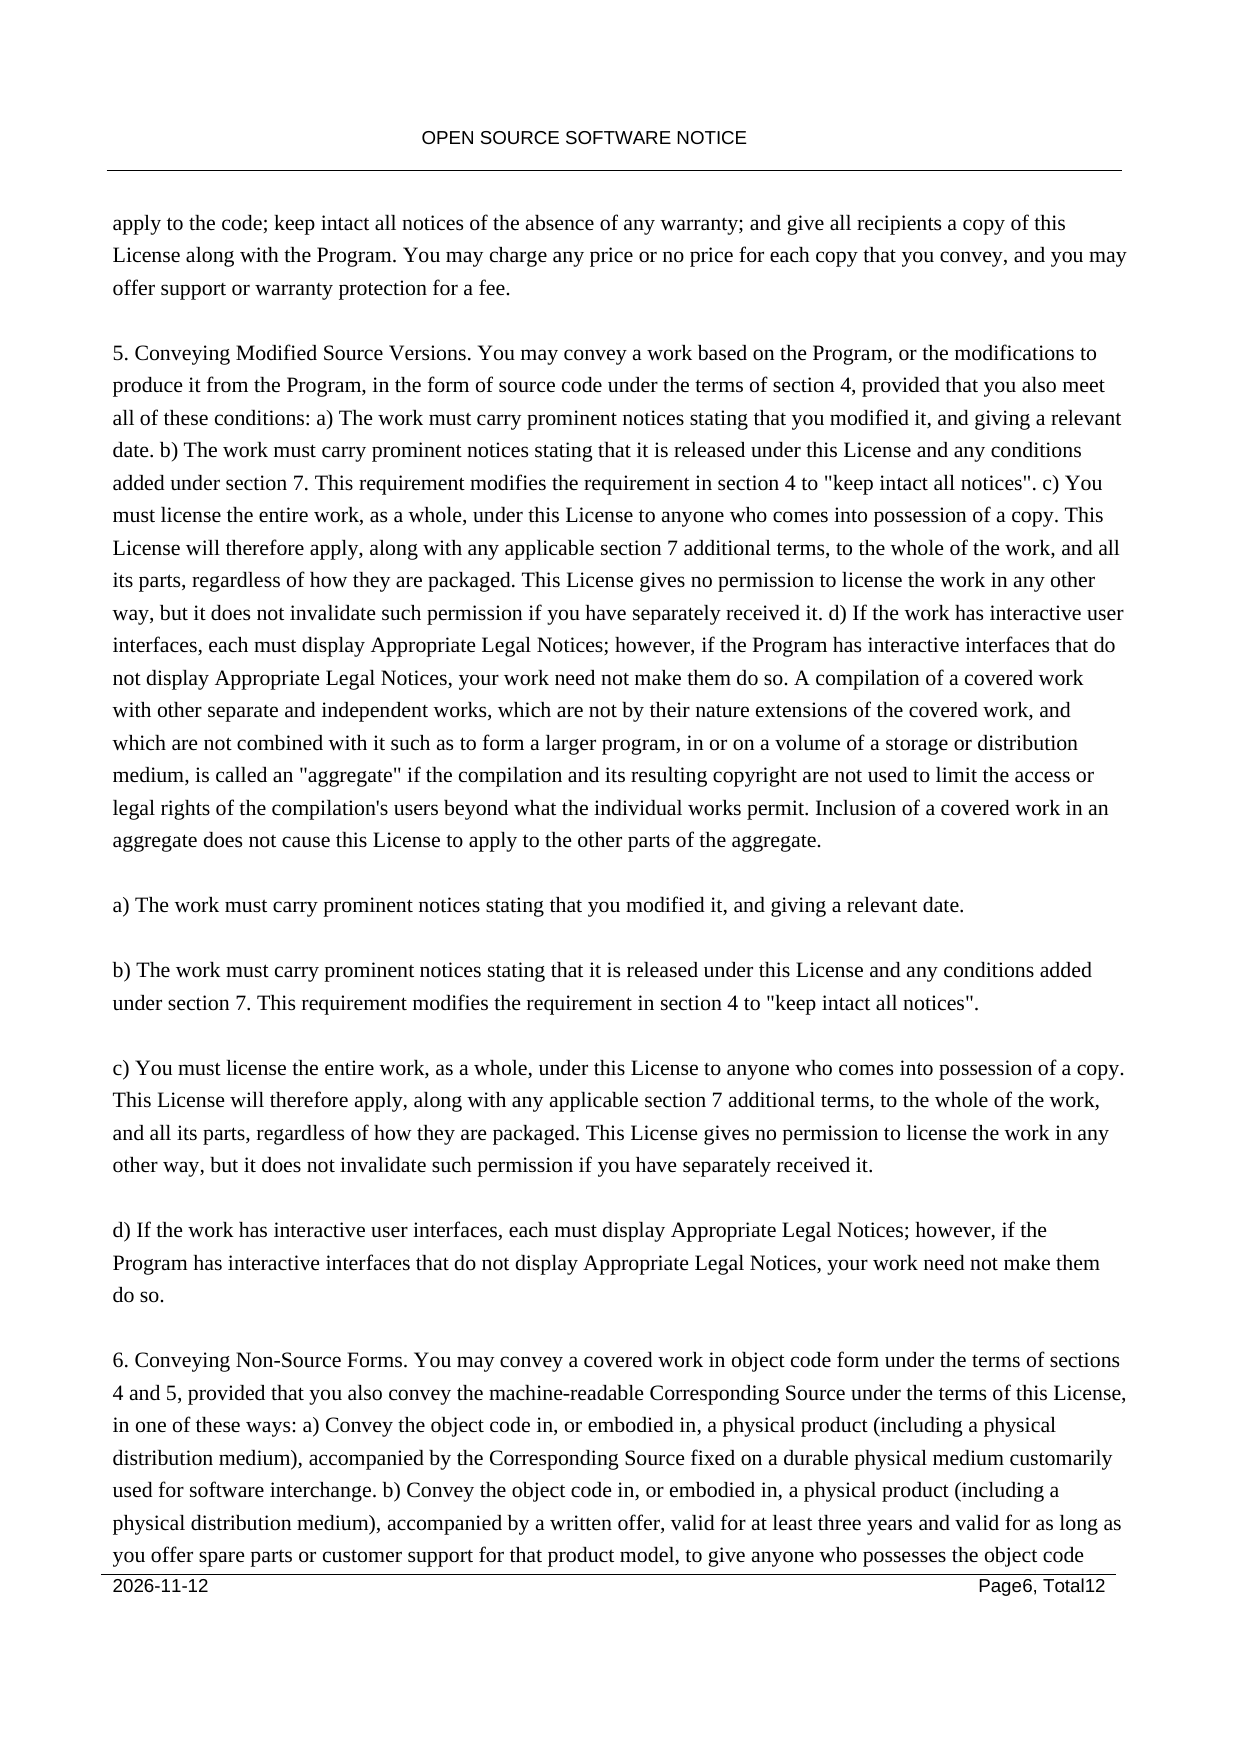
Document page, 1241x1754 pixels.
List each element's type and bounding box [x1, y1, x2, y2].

text [112, 206, 1128, 1571]
